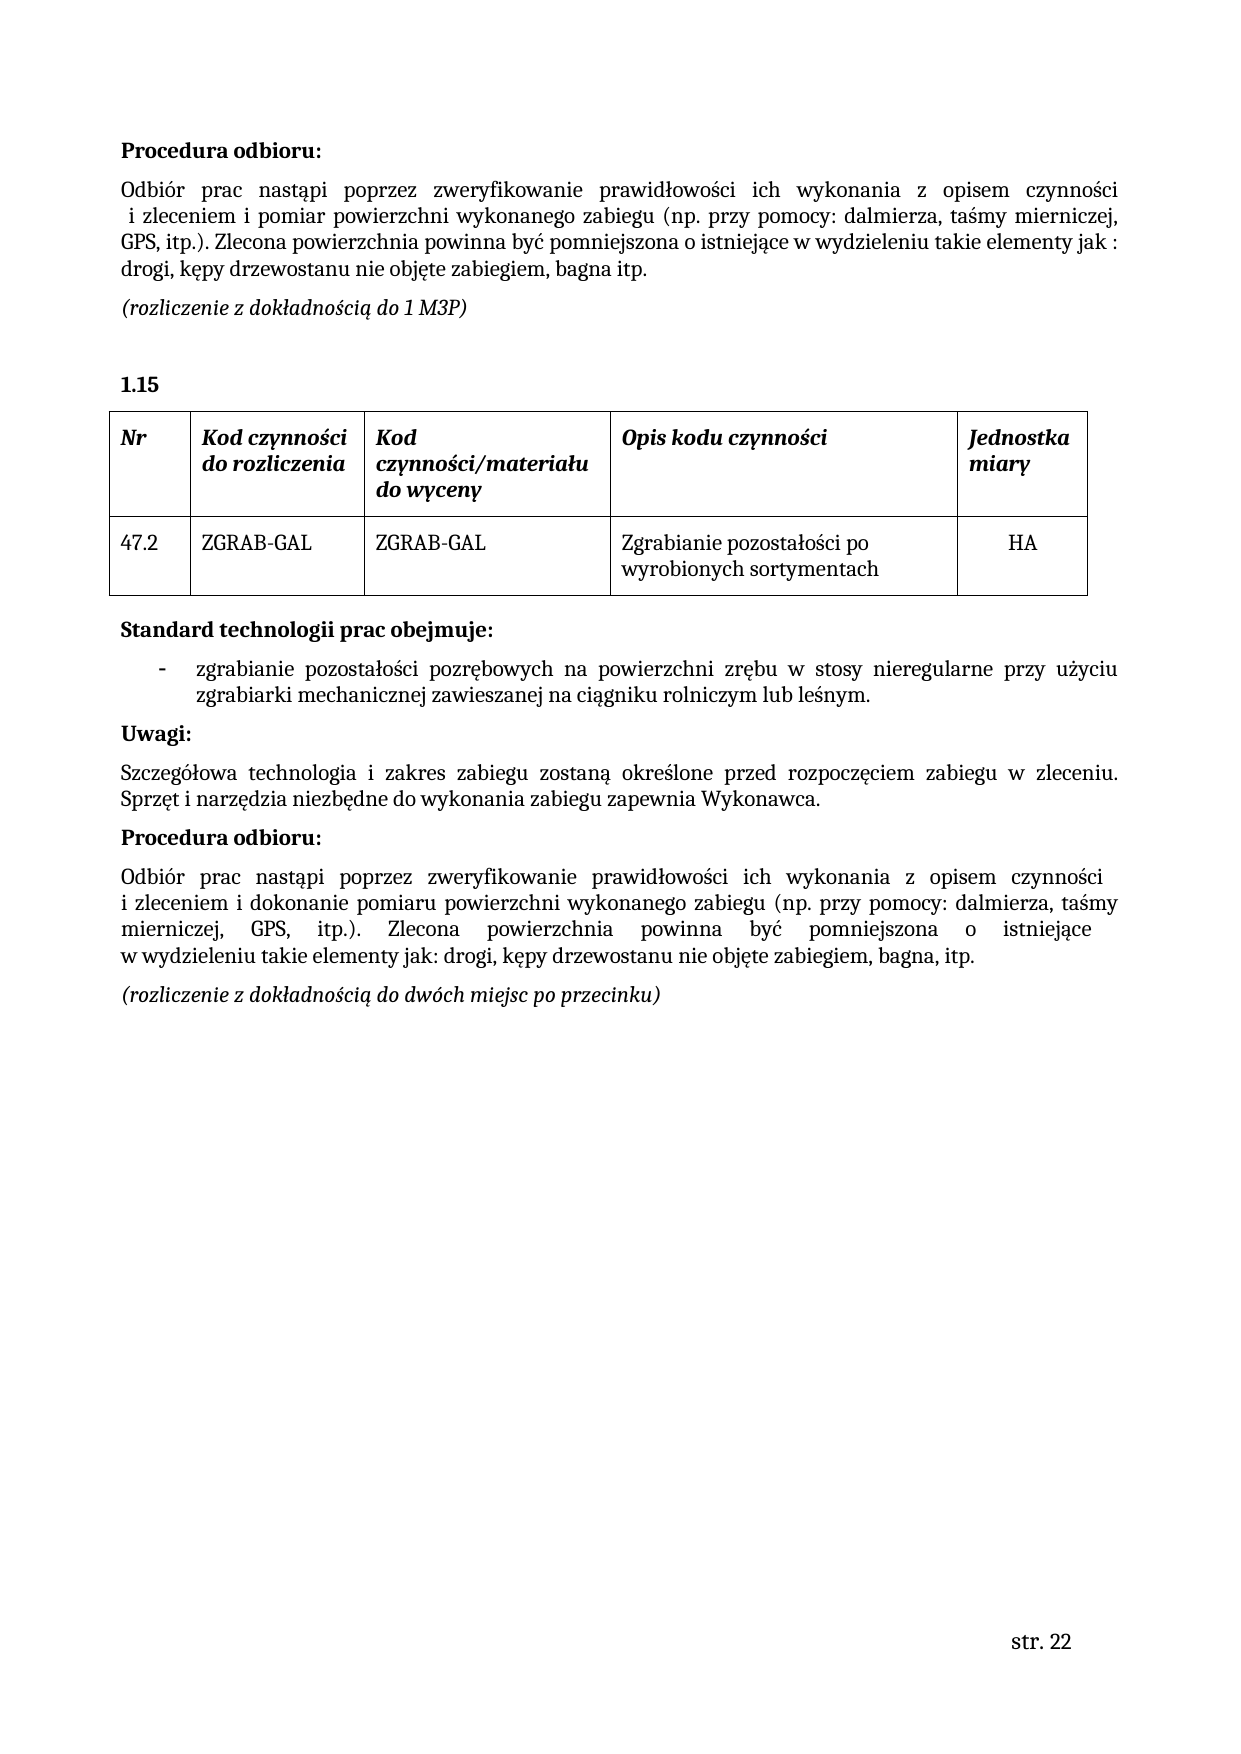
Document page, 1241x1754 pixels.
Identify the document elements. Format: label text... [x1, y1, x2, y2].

text Procedura odbioru: [121, 137, 1119, 164]
text Odbiór prac nastąpi poprzez zweryfikowanie prawidłowości ich wykonania z opisem czynności i zleceniem i pomiar powierzchni wykonanego zabiegu (np. przy pomocy: dalmierza, taśmy mierniczej, GPS, itp.). Zlecona powierzchnia powinna być pomniejszona o istniejące w wydzieleniu takie elementy jak : drogi, kępy drzewostanu nie objęte zabiegiem, bagna itp. [121, 176, 1119, 282]
text Odbiór prac nastąpi poprzez zweryfikowanie prawidłowości ich wykonania z opisem czynności i zleceniem i dokonanie pomiaru powierzchni wykonanego zabiegu (np. przy pomocy: dalmierza, taśmy mierniczej, GPS, itp.). Zlecona powierzchnia powinna być pomniejszona o istniejące w wydzieleniu takie elementy jak: drogi, kępy drzewostanu nie objęte zabiegiem, bagna, itp. [121, 863, 1119, 969]
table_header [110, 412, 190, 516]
text Procedura odbioru: [121, 825, 1119, 851]
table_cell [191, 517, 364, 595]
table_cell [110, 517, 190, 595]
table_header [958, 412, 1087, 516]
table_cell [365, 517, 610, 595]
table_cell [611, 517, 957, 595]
text Standard technologii prac obejmuje: [121, 617, 1119, 643]
text (rozliczenie z dokładnością do 1 M3P) [121, 294, 1119, 321]
text 1.15 [121, 372, 1119, 398]
text Uwagi: [121, 721, 1119, 747]
list zgrabianie pozostałości pozrębowych na powierzchni zrębu w stosy nieregularne przy użyciu zgrabiarki mechanicznej zawieszanej na ciągniku rolniczym lub leśnym. [158, 655, 1119, 708]
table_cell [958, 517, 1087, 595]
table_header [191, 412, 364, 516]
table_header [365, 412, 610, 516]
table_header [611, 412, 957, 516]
text (rozliczenie z dokładnością do dwóch miejsc po przecinku) [121, 981, 1119, 1008]
text Szczegółowa technologia i zakres zabiegu zostaną określone przed rozpoczęciem zabiegu w zleceniu. Sprzęt i narzędzia niezbędne do wykonania zabiegu zapewnia Wykonawca. [121, 759, 1119, 812]
